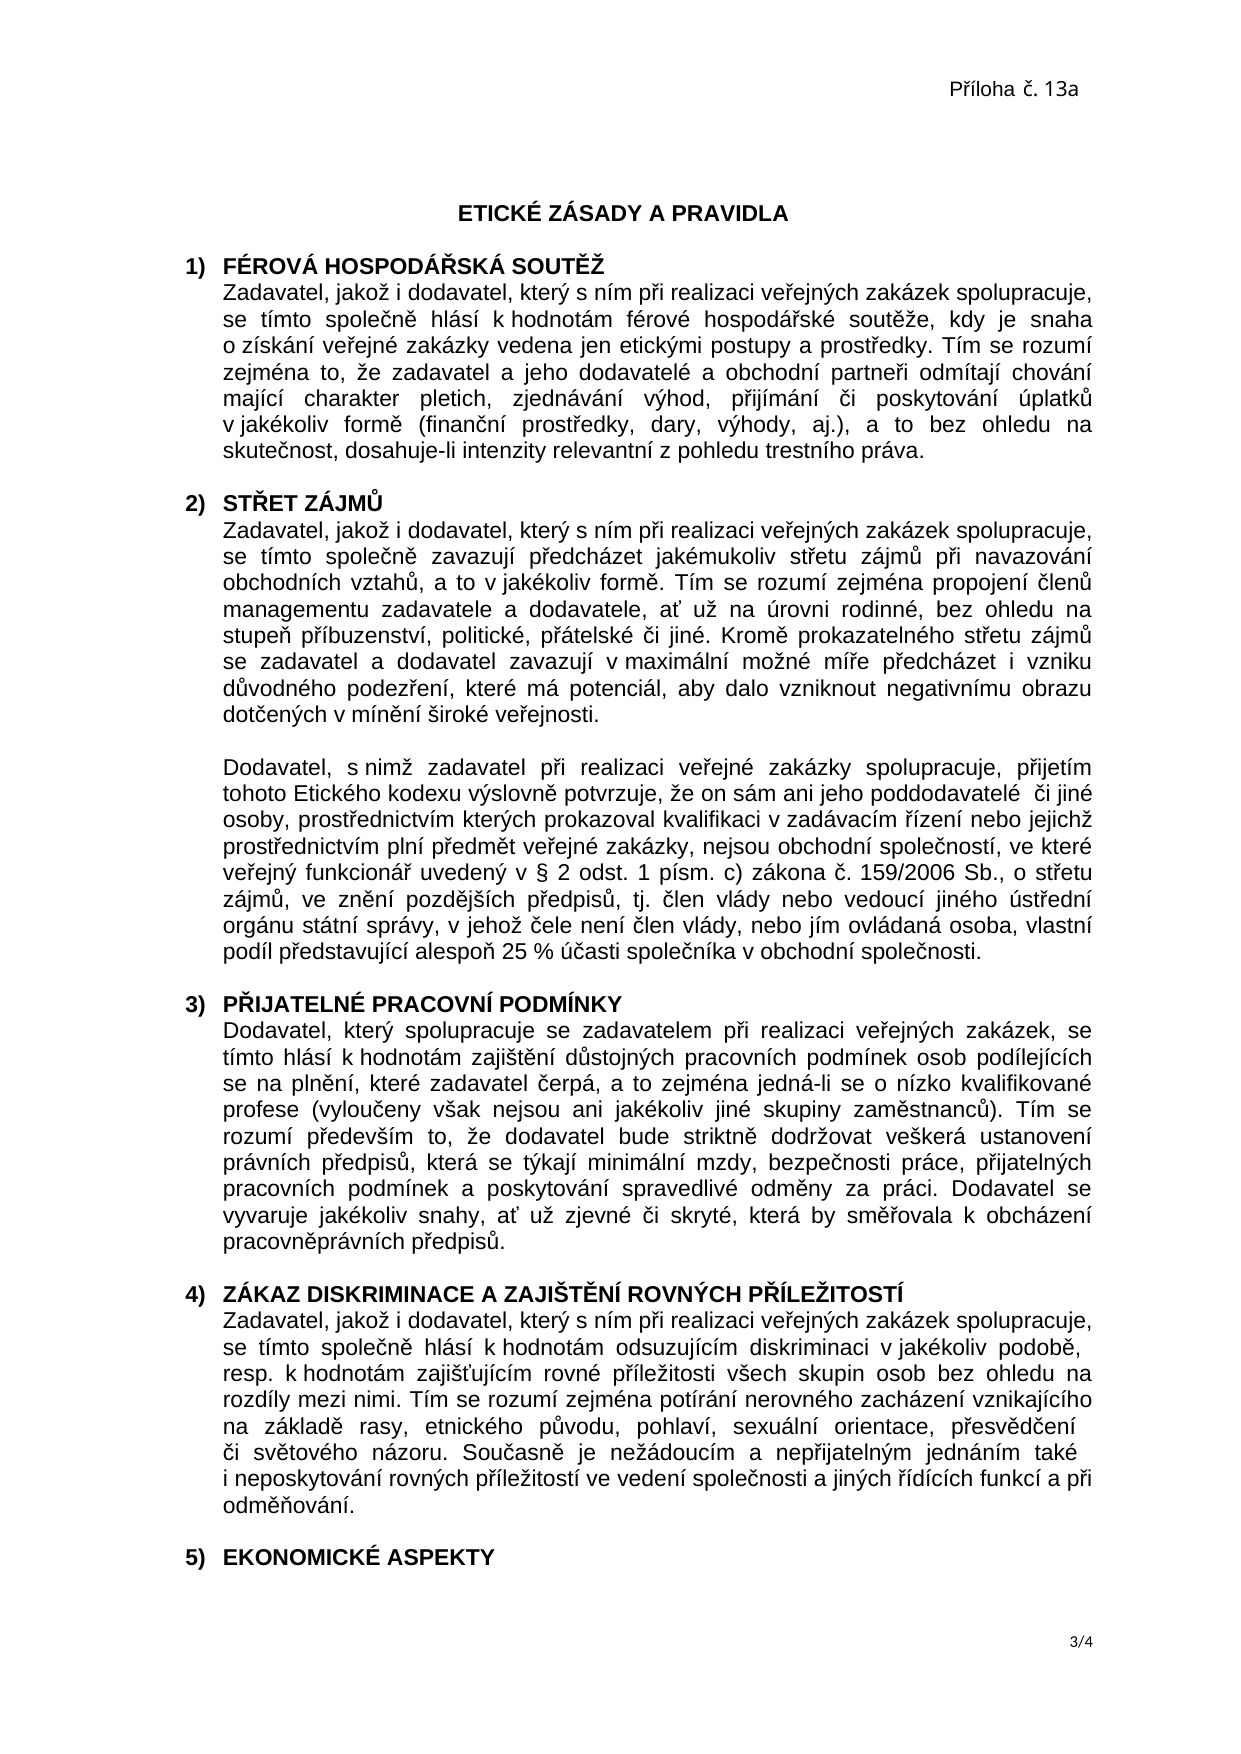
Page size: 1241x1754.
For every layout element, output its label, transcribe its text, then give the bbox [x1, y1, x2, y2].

list Zadavatel, jakož i dodavatel, který s ním při realizaci veřejných zakázek spolupracuje, se tímto společně zavazují předcházet jakémukoliv střetu zájmů při navazování obchodních vztahů, a to v jakékoliv formě. Tím se rozumí zejména propojení členů managementu zadavatele a dodavatele, ať už na úrovni rodinné, bez ohledu na stupeň příbuzenství, politické, přátelské či jiné. Kromě prokazatelného střetu zájmů se zadavatel a dodavatel zavazují v maximální možné míře předcházet i vzniku důvodného podezření, které má potenciál, aby dalo vzniknout negativnímu obrazu dotčených v mínění široké veřejnosti. [223, 517, 1093, 727]
text ETICKÉ ZÁSADY A PRAVIDLA [148, 200, 1093, 227]
list Zadavatel, jakož i dodavatel, který s ním při realizaci veřejných zakázek spolupracuje, se tímto společně hlásí k hodnotám férové hospodářské soutěže, kdy je snaha o získání veřejné zakázky vedena jen etickými postupy a prostředky. Tím se rozumí zejména to, že zadavatel a jeho dodavatelé a obchodní partneři odmítají chování mající charakter pletich, zjednávání výhod, přijímání či poskytování úplatků v jakékoliv formě (finanční prostředky, dary, výhody, aj.), a to bez ohledu na skutečnost, dosahuje-li intenzity relevantní z pohledu trestního práva. [223, 279, 1093, 464]
list Zadavatel, jakož i dodavatel, který s ním při realizaci veřejných zakázek spolupracuje, se tímto společně hlásí k hodnotám odsuzujícím diskriminaci v jakékoliv podobě, resp. k hodnotám zajišťujícím rovné příležitosti všech skupin osob bez ohledu na rozdíly mezi nimi. Tím se rozumí zejména potírání nerovného zacházení vznikajícího na základě rasy, etnického původu, pohlaví, sexuální orientace, přesvědčení či světového názoru. Současně je nežádoucím a nepřijatelným jednáním také i neposkytování rovných příležitostí ve vedení společnosti a jiných řídících funkcí a při odměňování. [223, 1307, 1093, 1518]
list PŘIJATELNÉ PRACOVNÍ PODMÍNKY [185, 991, 1093, 1017]
list FÉROVÁ HOSPODÁŘSKÁ SOUTĚŽ [185, 253, 1093, 279]
list Dodavatel, s nimž zadavatel při realizaci veřejné zakázky spolupracuje, přijetím tohoto Etického kodexu výslovně potvrzuje, že on sám ani jeho poddodavatelé či jiné osoby, prostřednictvím kterých prokazoval kvalifikaci v zadávacím řízení nebo jejichž prostřednictvím plní předmět veřejné zakázky, nejsou obchodní společností, ve které veřejný funkcionář uvedený v § 2 odst. 1 písm. c) zákona č. 159/2006 Sb., o střetu zájmů, ve znění pozdějších předpisů, tj. člen vlády nebo vedoucí jiného ústřední orgánu státní správy, v jehož čele není člen vlády, nebo jím ovládaná osoba, vlastní podíl představující alespoň 25 % účasti společníka v obchodní společnosti. [223, 754, 1093, 964]
list EKONOMICKÉ ASPEKTY [185, 1544, 1093, 1571]
list STŘET ZÁJMŮ [185, 490, 1093, 517]
list ZÁKAZ DISKRIMINACE A ZAJIŠTĚNÍ ROVNÝCH PŘÍLEŽITOSTÍ [185, 1281, 1093, 1307]
list Dodavatel, který spolupracuje se zadavatelem při realizaci veřejných zakázek, se tímto hlásí k hodnotám zajištění důstojných pracovních podmínek osob podílejících se na plnění, které zadavatel čerpá, a to zejména jedná-li se o nízko kvalifikované profese (vyloučeny však nejsou ani jakékoliv jiné skupiny zaměstnanců). Tím se rozumí především to, že dodavatel bude striktně dodržovat veškerá ustanovení právních předpisů, která se týkají minimální mzdy, bezpečnosti práce, přijatelných pracovních podmínek a poskytování spravedlivé odměny za práci. Dodavatel se vyvaruje jakékoliv snahy, ať už zjevné či skryté, která by směřovala k obcházení pracovněprávních předpisů. [223, 1017, 1093, 1254]
